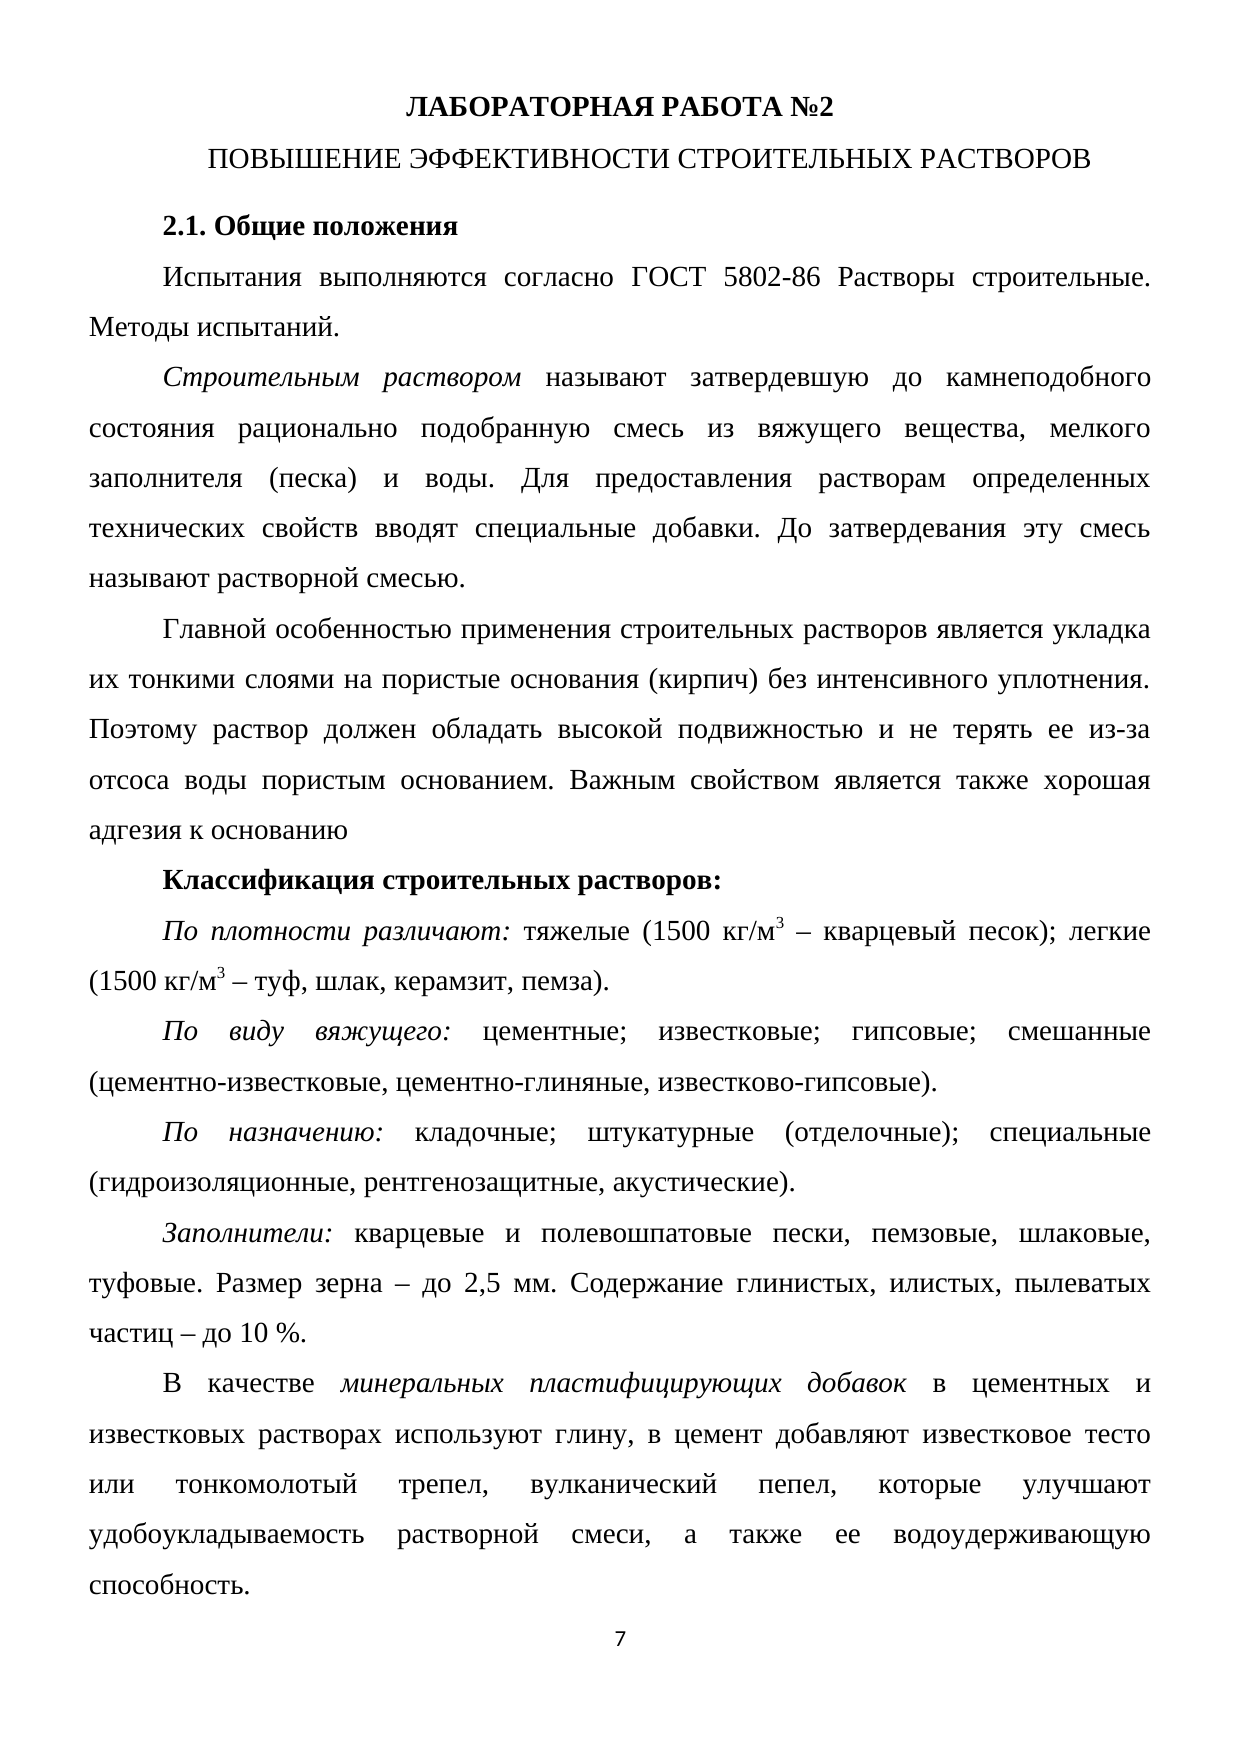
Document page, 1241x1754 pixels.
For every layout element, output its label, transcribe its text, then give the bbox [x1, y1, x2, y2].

text По плотности различают: тяжелые (1500 кг/м3 – кварцевый песок); легкие (1500 кг/м3 – туф, шлак, керамзит, пемза). [89, 913, 1152, 997]
text 2.1. Общие положения [89, 208, 1152, 242]
text Заполнители: кварцевые и полевошпатовые пески, пемзовые, шлаковые, туфовые. Размер зерна – до 2,5 мм. Содержание глинистых, илистых, пылеватых частиц – до 10 %. [89, 1215, 1152, 1349]
text ПОВЫШЕНИЕ ЭФФЕКТИВНОСТИ СТРОИТЕЛЬНЫХ РАСТВОРОВ [89, 141, 1152, 175]
text По виду вяжущего: цементные; известковые; гипсовые; смешанные (цементно-известковые, цементно-глиняные, известково-гипсовые). [89, 1013, 1152, 1097]
text ЛАБОРАТОРНАЯ РАБОТА №2 [89, 89, 1152, 122]
text Испытания выполняются согласно ГОСТ 5802-86 Растворы строительные. Методы испытаний. [89, 259, 1152, 343]
text По назначению: кладочные; штукатурные (отделочные); специальные (гидроизоляционные, рентгенозащитные, акустические). [89, 1114, 1152, 1198]
text Классификация строительных растворов: [89, 862, 1152, 896]
text В качестве минеральных пластифицирующих добавок в цементных и известковых растворах используют глину, в цемент добавляют известковое тесто или тонкомолотый трепел, вулканический пепел, которые улучшают удобоукладываемость растворной смеси, а также ее водоудерживающую способность. [89, 1366, 1152, 1600]
text Главной особенностью применения строительных растворов является укладка их тонкими слоями на пористые основания (кирпич) без интенсивного уплотнения. Поэтому раствор должен обладать высокой подвижностью и не терять ее из-за отсоса воды пористым основанием. Важным свойством является также хорошая адгезия к основанию [89, 611, 1152, 846]
text Строительным раствором называют затвердевшую до камнеподобного состояния рационально подобранную смесь из вяжущего вещества, мелкого заполнителя (песка) и воды. Для предоставления растворам определенных технических свойств вводят специальные добавки. До затвердевания эту смесь называют растворной смесью. [89, 359, 1152, 594]
